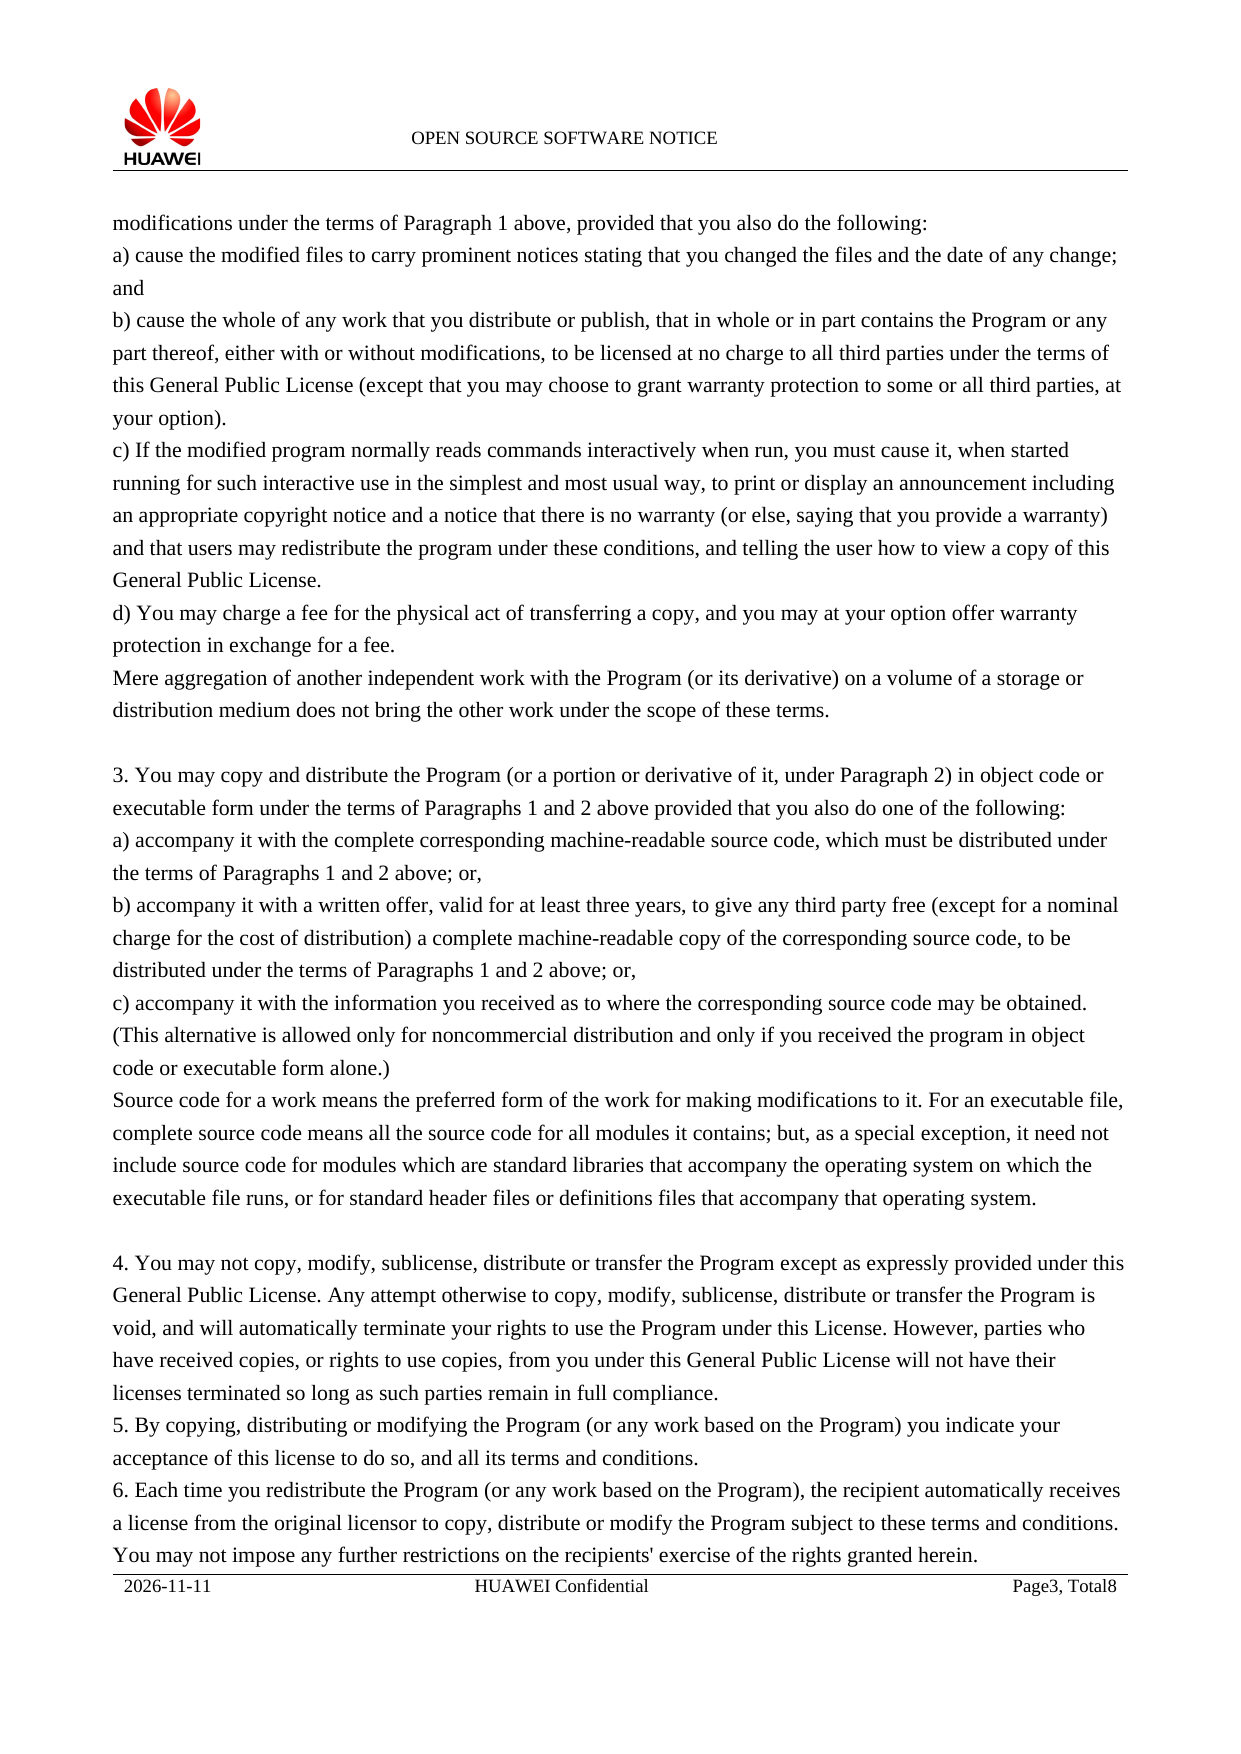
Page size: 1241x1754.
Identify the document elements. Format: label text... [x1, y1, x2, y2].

picture [124, 88, 201, 165]
